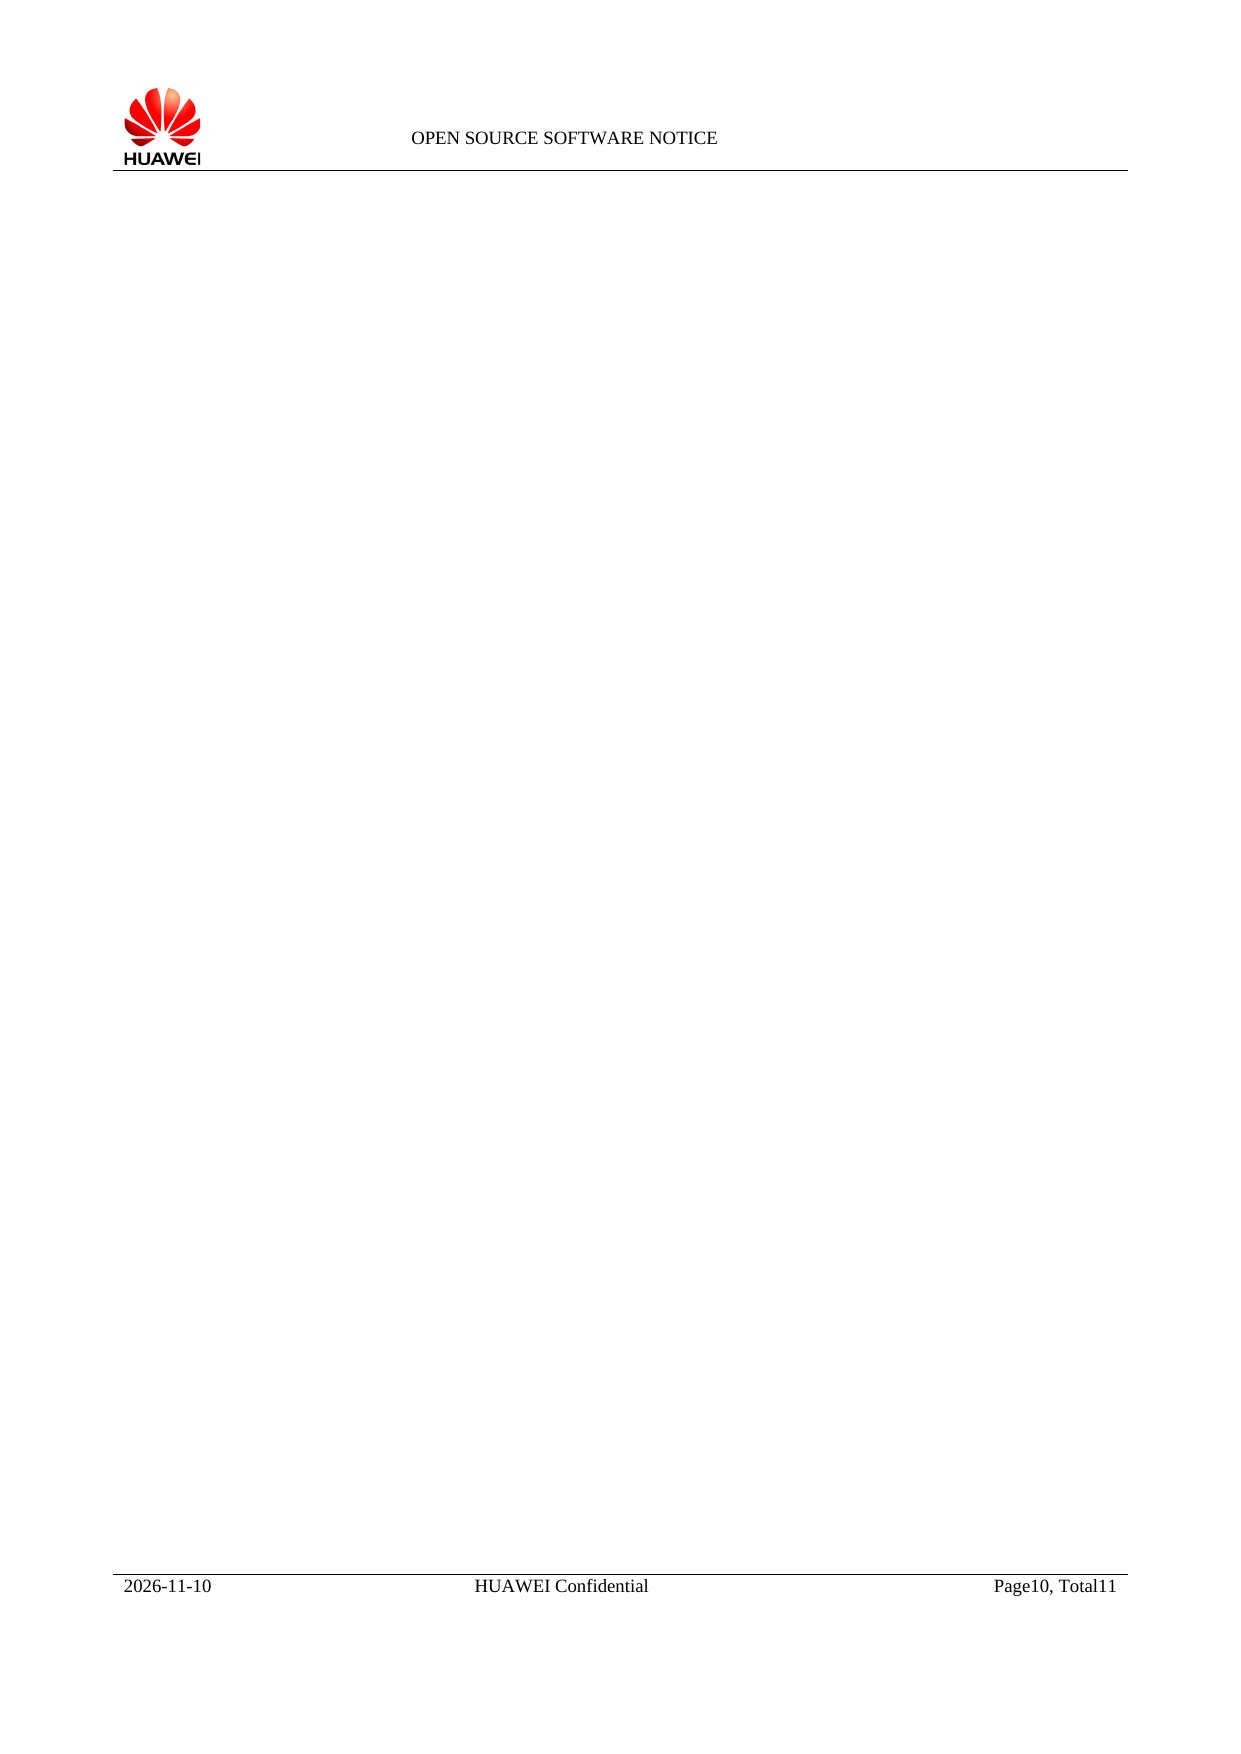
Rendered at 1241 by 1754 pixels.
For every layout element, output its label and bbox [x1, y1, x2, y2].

picture [124, 88, 201, 165]
